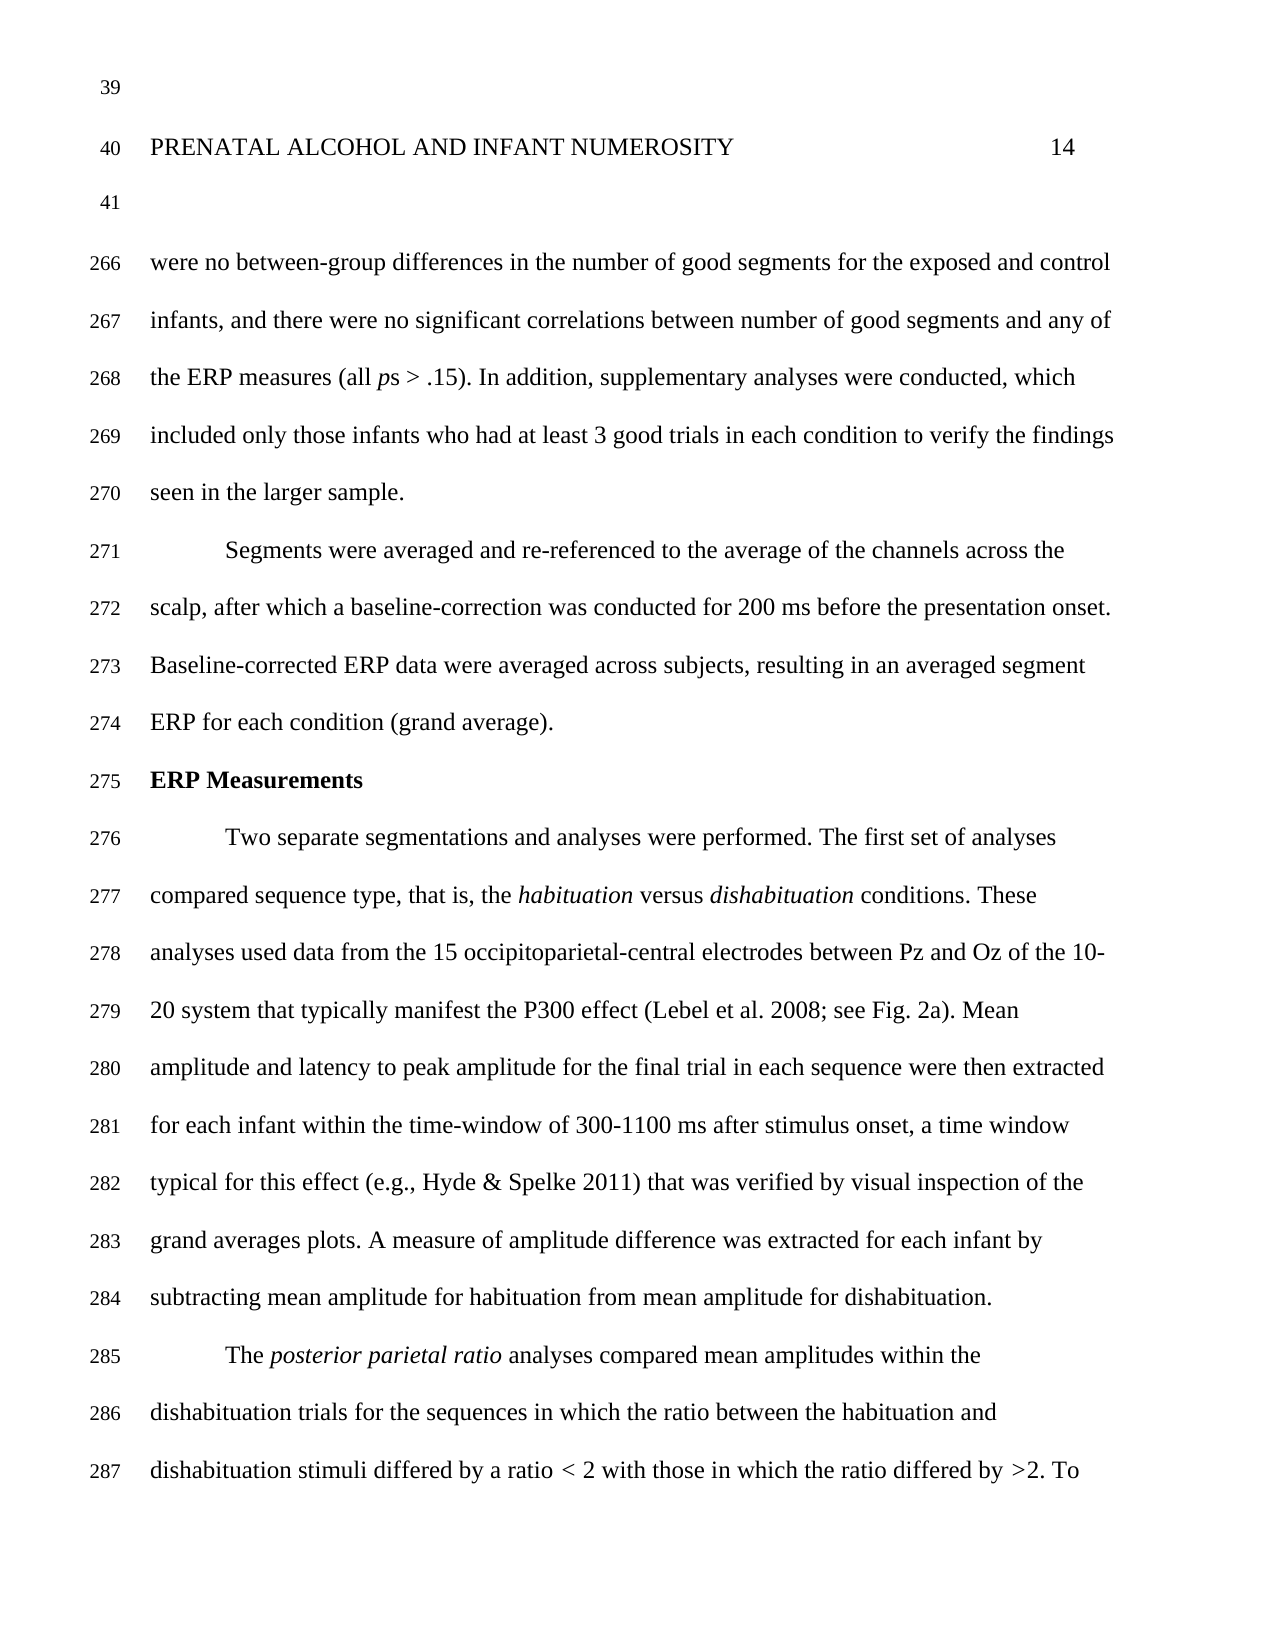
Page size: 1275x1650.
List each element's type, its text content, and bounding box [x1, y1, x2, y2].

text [150, 1340, 1125, 1484]
text Two separate segmentations and analyses were performed. The first set of analyses compared sequence type, that is, the habituation versus dishabituation conditions. These analyses used data from the 15 occipitoparietal-central electrodes between Pz and Oz of the 10-20 system that typically manifest the P300 effect (Lebel et al. 2008; see Fig. 2a). Mean amplitude and latency to peak amplitude for the final trial in each sequence were then extracted for each infant within the time-window of 300-1100 ms after stimulus onset, a time window typical for this effect (e.g., Hyde & Spelke 2011) that was verified by visual inspection of the grand averages plots. A measure of amplitude difference was extracted for each infant by subtracting mean amplitude for habituation from mean amplitude for dishabituation. [150, 822, 1125, 1311]
subtitle ERP Measurements [150, 765, 1125, 794]
text Segments were averaged and re-referenced to the average of the channels across the scalp, after which a baseline-correction was conducted for 200 ms before the presentation onset. Baseline-corrected ERP data were averaged across subjects, resulting in an averaged segment ERP for each condition (grand average). [150, 535, 1125, 736]
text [150, 247, 1125, 506]
